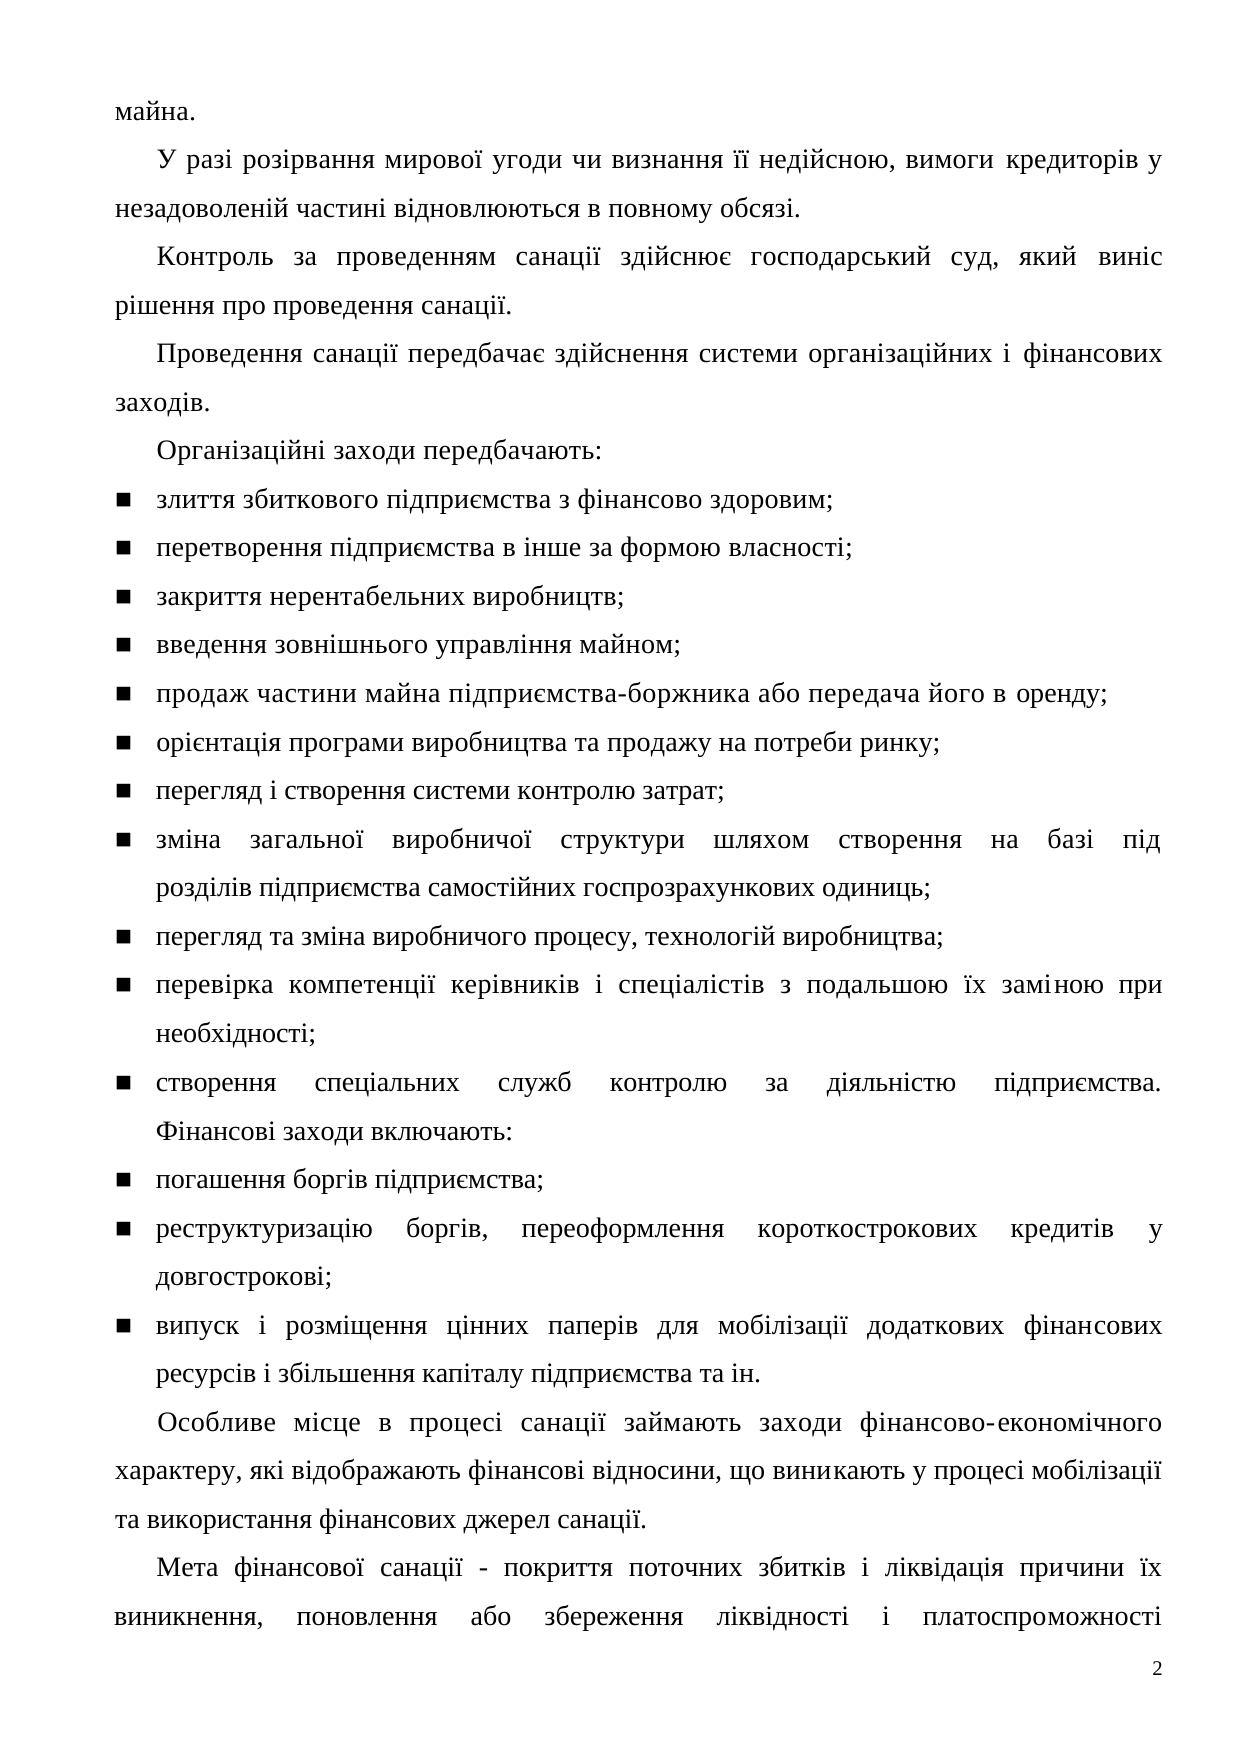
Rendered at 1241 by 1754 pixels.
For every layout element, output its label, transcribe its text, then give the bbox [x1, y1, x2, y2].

text У разі розірвання мирової угоди чи визнання її недійсною, вимоги кредиторів у незадоволеній частині відновлюються в повному обсязі. [115, 142, 1162, 223]
list випуск і розміщення цінних паперів для мобілізації додаткових фінансових ресурсів і збільшення капіталу підприємства та ін. [115, 1308, 1162, 1389]
list злиття збиткового підприємства з фінансово здоровим; [115, 482, 1162, 514]
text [114, 94, 1162, 126]
text Організаційні заходи передбачають: [156, 433, 1162, 466]
list перегляд та зміна виробничого процесу, технологій виробництва; [115, 919, 1162, 951]
list введення зовнішнього управління майном; [115, 628, 1162, 660]
list орієнтація програми виробництва та продажу на потреби ринку; [115, 725, 1162, 757]
list реструктуризацію боргів, переоформлення короткострокових кредитів у довгострокові; [115, 1211, 1162, 1292]
text Контроль за проведенням санації здійснює господарський суд, який виніс рішення про проведення санації. [114, 239, 1162, 320]
list перевірка компетенції керівників і спеціалістів з подальшою їх заміною при необхідності; [115, 967, 1162, 1048]
list продаж частини майна підприємства-боржника або передача його в оренду; [115, 676, 1162, 708]
list створення спеціальних служб контролю за діяльністю підприємства. Фінансові заходи включають: [115, 1065, 1162, 1146]
list перетворення підприємства в інше за формою власності; [115, 531, 1162, 563]
list погашення боргів підприємства; [115, 1162, 1162, 1194]
list перегляд і створення системи контролю затрат; [115, 773, 1162, 806]
list зміна загальної виробничої структури шляхом створення на базі під розділів підприємства самостійних госпрозрахункових одиниць; [115, 822, 1162, 903]
text Проведення санації передбачає здійснення системи організаційних і фінансових заходів. [115, 336, 1162, 417]
list закриття нерентабельних виробництв; [115, 579, 1162, 611]
text Особливе місце в процесі санації займають заходи фінансово-економічного характеру, які відображають фінансові відносини, що виникають у процесі мобілізації та використання фінансових джерел санації. [115, 1405, 1162, 1534]
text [114, 1550, 1162, 1631]
